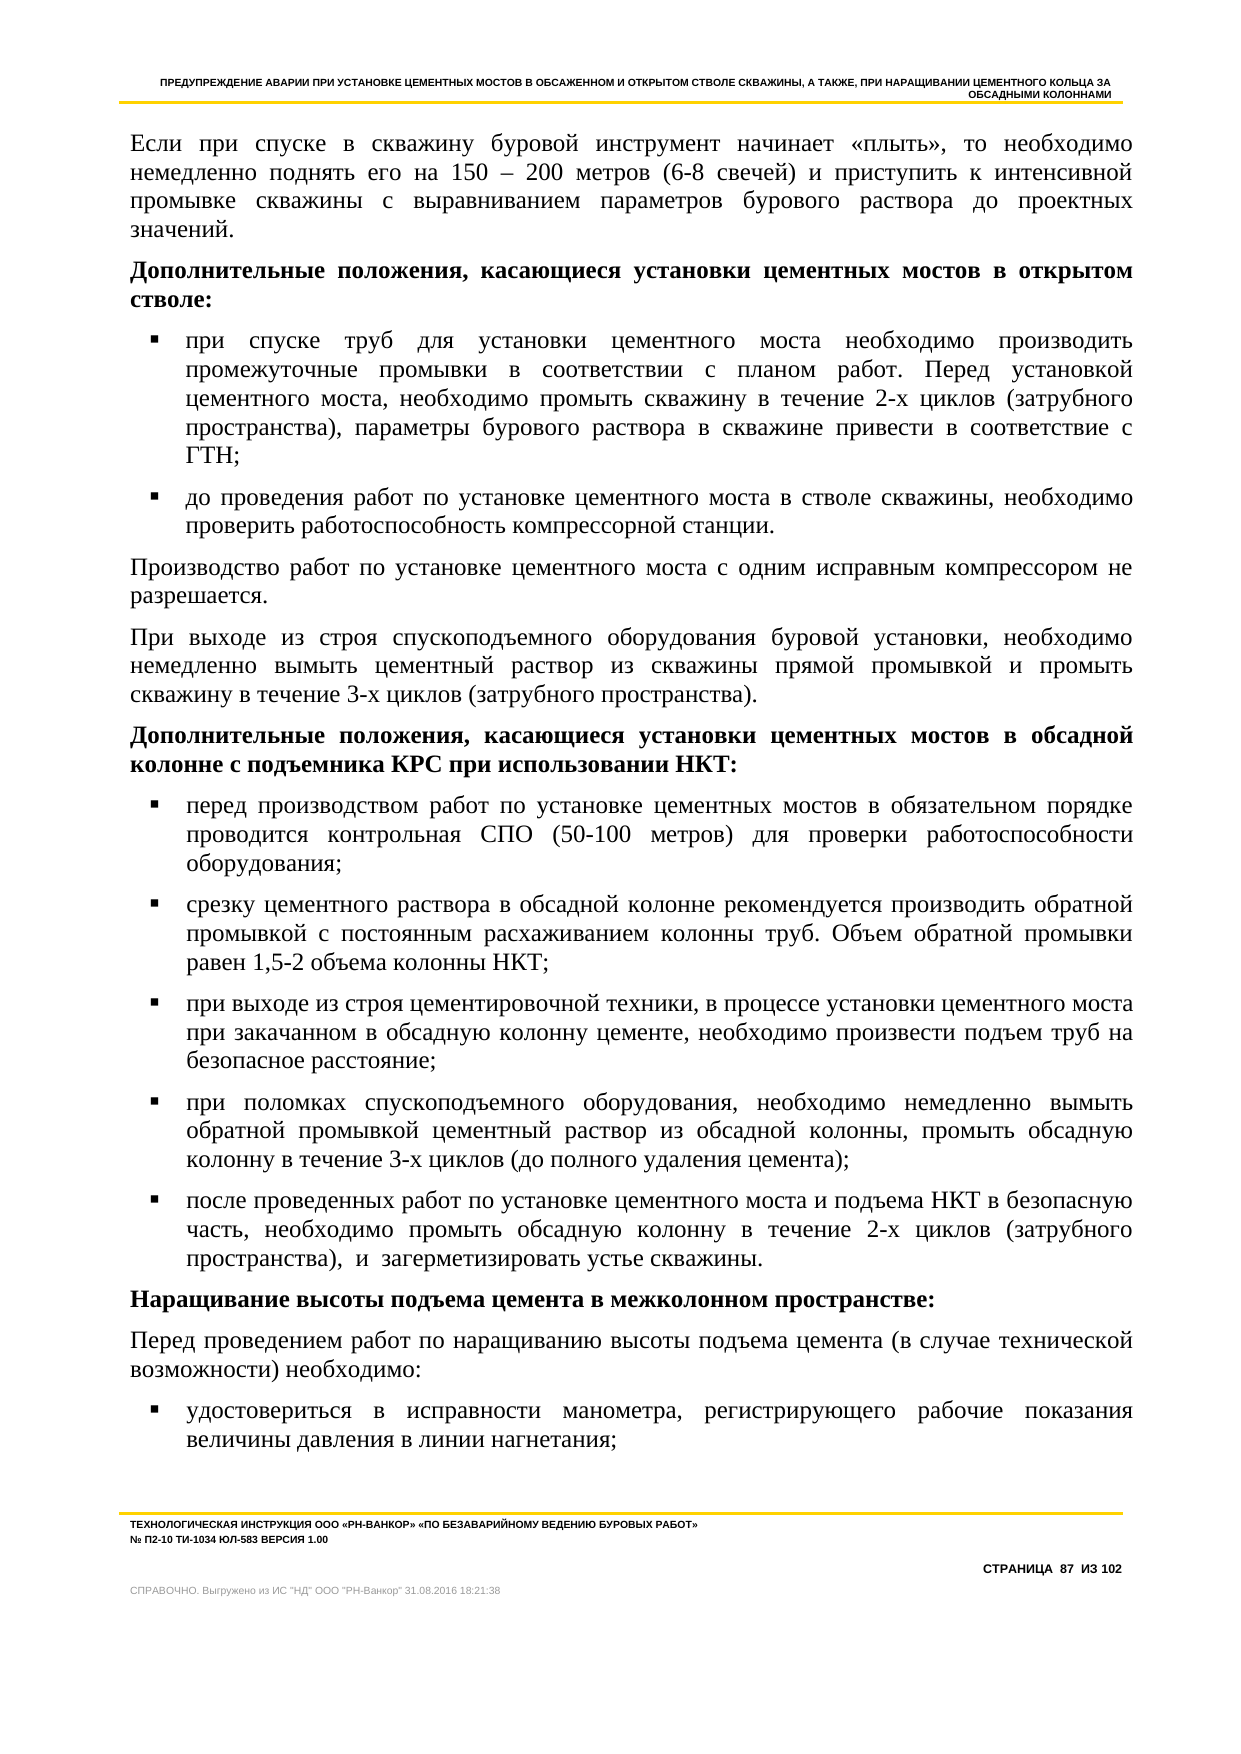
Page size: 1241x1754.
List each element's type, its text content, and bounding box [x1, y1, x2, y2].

list до проведения работ по установке цементного моста в стволе скважины, необходимо проверить работоспособность компрессорной станции. [149, 482, 1134, 539]
text Если при спуске в скважину буровой инструмент начинает «плыть», то необходимо немедленно поднять его на 150 – 200 метров (6-8 свечей) и приступить к интенсивной промывке скважины с выравниванием параметров бурового раствора до проектных значений. [130, 128, 1134, 243]
list после проведенных работ по установке цементного моста и подъема НКТ в безопасную часть, необходимо промыть обсадную колонну в течение 2-х циклов (затрубного пространства), и загерметизировать устье скважины. [149, 1185, 1134, 1272]
text Дополнительные положения, касающиеся установки цементных мостов в открытом стволе: [130, 255, 1134, 313]
list срезку цементного раствора в обсадной колонне рекомендуется производить обратной промывкой с постоянным расхаживанием колонны труб. Объем обратной промывки равен 1,5-2 объема колонны НКТ; [149, 889, 1134, 975]
text Производство работ по установке цементного моста с одним исправным компрессором не разрешается. [130, 552, 1134, 609]
list при спуске труб для установки цементного моста необходимо производить промежуточные промывки в соответствии с планом работ. Перед установкой цементного моста, необходимо промыть скважину в течение 2-х циклов (затрубного пространства), параметры бурового раствора в скважине привести в соответствие с ГТН; [149, 325, 1134, 469]
list Перед проведением работ по наращиванию высоты подъема цемента (в случае технической возможности) необходимо: [130, 1325, 1134, 1383]
list перед производством работ по установке цементных мостов в обязательном порядке проводится контрольная СПО (50-100 метров) для проверки работоспособности оборудования; [149, 790, 1134, 877]
list при поломках спускоподъемного оборудования, необходимо немедленно вымыть обратной промывкой цементный раствор из обсадной колонны, промыть обсадную колонну в течение 3-х циклов (до полного удаления цемента); [149, 1087, 1134, 1173]
list удостовериться в исправности манометра, регистрирующего рабочие показания величины давления в линии нагнетания; [149, 1395, 1134, 1453]
list При выходе из строя спускоподъемного оборудования буровой установки, необходимо немедленно вымыть цементный раствор из скважины прямой промывкой и промыть скважину в течение 3-х циклов (затрубного пространства). [130, 622, 1134, 708]
text Наращивание высоты подъема цемента в межколонном пространстве: [130, 1284, 1134, 1313]
text Дополнительные положения, касающиеся установки цементных мостов в обсадной колонне с подъемника КРС при использовании НКТ: [130, 720, 1134, 778]
list при выходе из строя цементировочной техники, в процессе установки цементного моста при закачанном в обсадную колонну цементе, необходимо произвести подъем труб на безопасное расстояние; [149, 988, 1134, 1074]
